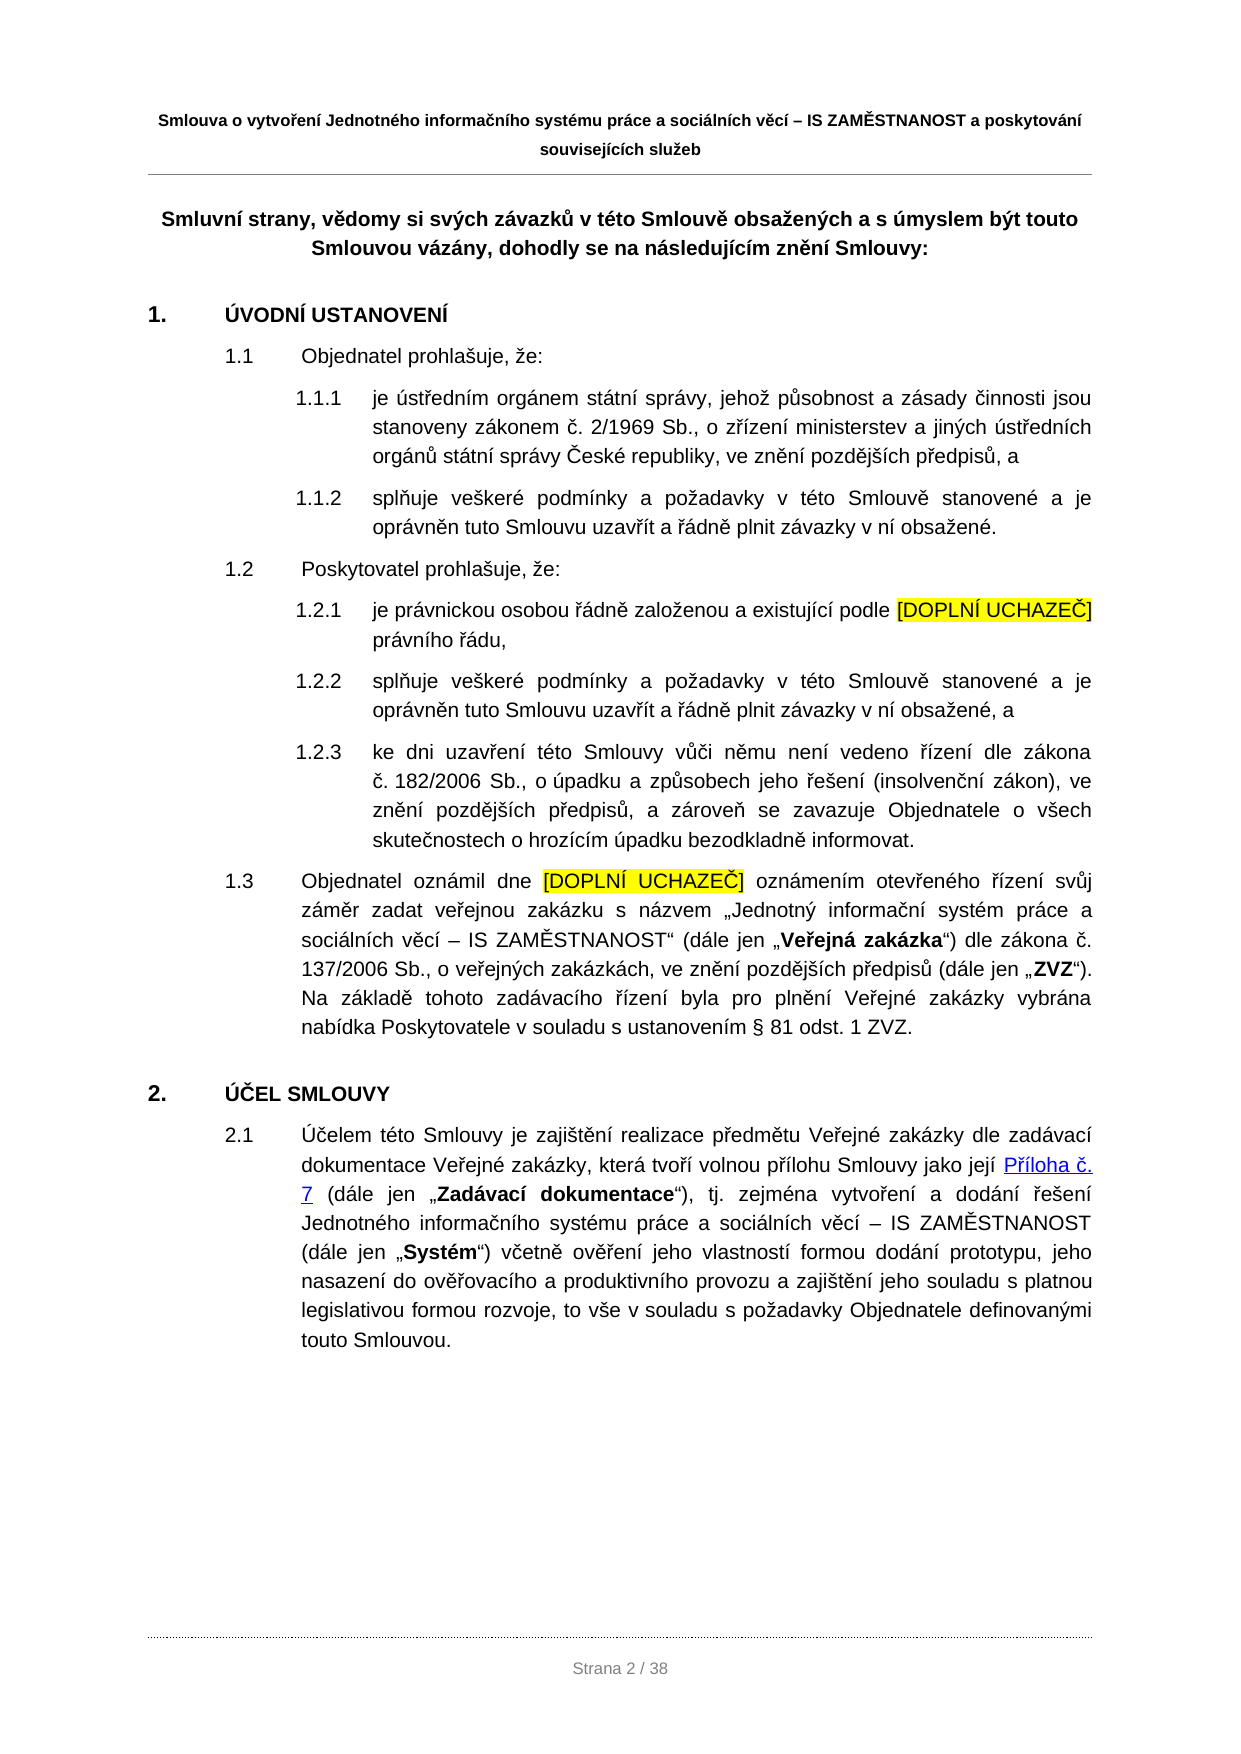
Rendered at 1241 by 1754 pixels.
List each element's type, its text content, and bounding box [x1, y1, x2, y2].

text ÚVODNÍ USTANOVENÍ [148, 299, 1092, 328]
text Účelem této Smlouvy je zajištění realizace předmětu Veřejné zakázky dle zadávací dokumentace Veřejné zakázky, která tvoří volnou přílohu Smlouvy jako její Příloha č. 7 (dále jen „Zadávací dokumentace“), tj. zejména vytvoření a dodání řešení Jednotného informačního systému práce a sociálních věcí – IS ZAMĚSTNANOST (dále jen „Systém“) včetně ověření jeho vlastností formou dodání prototypu, jeho nasazení do ověřovacího a produktivního provozu a zajištění jeho souladu s platnou legislativou formou rozvoje, to vše v souladu s požadavky Objednatele definovanými touto Smlouvou. [224, 1119, 1092, 1353]
list je ústředním orgánem státní správy, jehož působnost a zásady činnosti jsou stanoveny zákonem č. 2/1969 Sb., o zřízení ministerstev a jiných ústředních orgánů státní správy České republiky, ve znění pozdějších předpisů, a [295, 382, 1092, 469]
list je právnickou osobou řádně založenou a existující podle právního řádu, [295, 594, 1092, 653]
list ke dni uzavření této Smlouvy vůči němu není vedeno řízení dle zákona č. 182/2006 Sb., o úpadku a způsobech jeho řešení (insolvenční zákon), ve znění pozdějších předpisů, a zároveň se zavazuje Objednatele o všech skutečnostech o hrozícím úpadku bezodkladně informovat. [295, 736, 1092, 853]
list splňuje veškeré podmínky a požadavky v této Smlouvě stanovené a je oprávněn tuto Smlouvu uzavřít a řádně plnit závazky v ní obsažené. [295, 482, 1092, 540]
text Objednatel prohlašuje, že: [224, 340, 1092, 369]
list splňuje veškeré podmínky a požadavky v této Smlouvě stanovené a je oprávněn tuto Smlouvu uzavřít a řádně plnit závazky v ní obsažené, a [295, 665, 1092, 724]
text ÚČEL SMLOUVY [148, 1078, 1092, 1107]
text Smluvní strany, vědomy si svých závazků v této Smlouvě obsažených a s úmyslem být touto Smlouvou vázány, dohodly se na následujícím znění Smlouvy: [148, 203, 1092, 261]
text Objednatel oznámil dne [DOPLNÍ UCHAZEČ] oznámením otevřeného řízení svůj záměr zadat veřejnou zakázku s názvem „Jednotný informační systém práce a sociálních věcí – IS ZAMĚSTNANOST“ (dále jen „Veřejná zakázka“) dle zákona č. 137/2006 Sb., o veřejných zakázkách, ve znění pozdějších předpisů (dále jen „ZVZ“). Na základě tohoto zadávacího řízení byla pro plnění Veřejné zakázky vybrána nabídka Poskytovatele v souladu s ustanovením § 81 odst. 1 ZVZ. [224, 865, 1092, 1040]
text Poskytovatel prohlašuje, že: [224, 553, 1092, 582]
